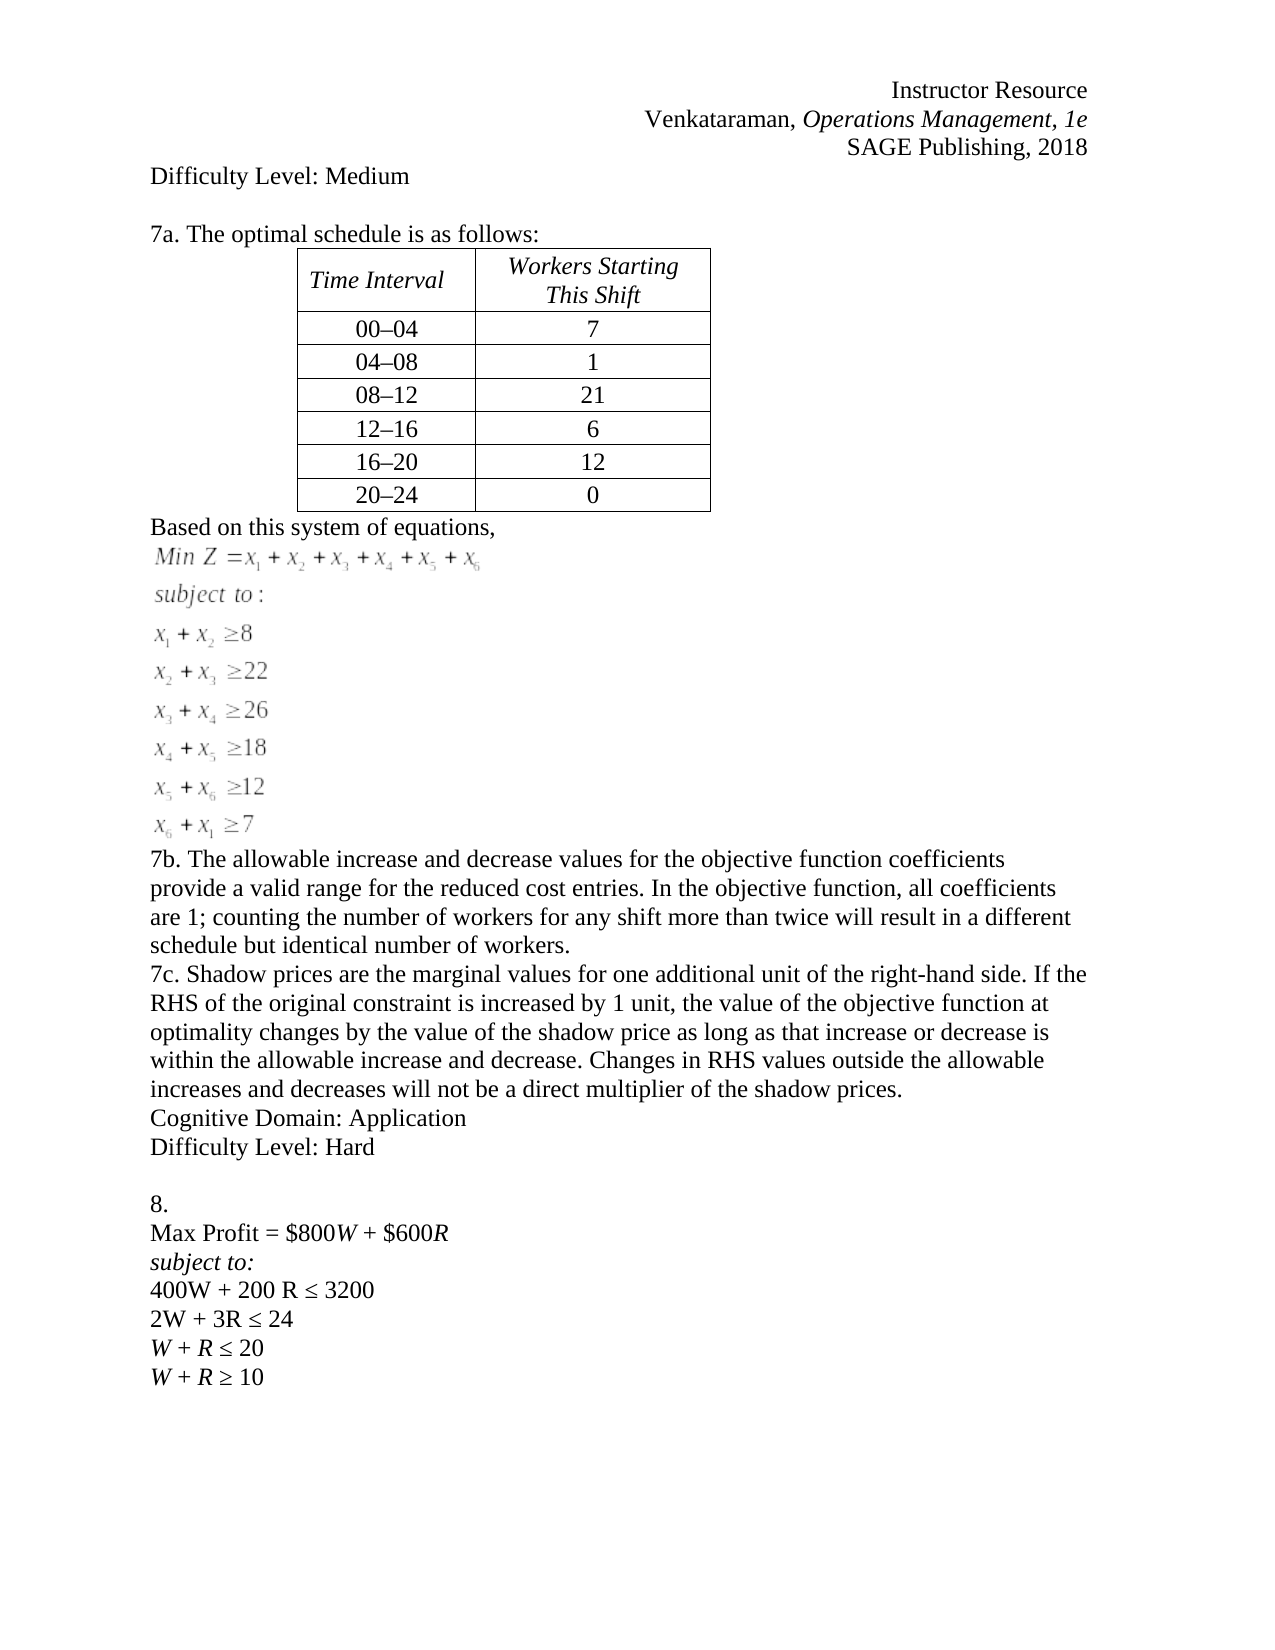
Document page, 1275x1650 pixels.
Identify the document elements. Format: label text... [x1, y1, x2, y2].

text subject to: [150, 1247, 1087, 1276]
text 7a. The optimal schedule is as follows: [150, 219, 1087, 247]
table_cell 16–20 [298, 445, 475, 478]
text 8. [150, 1189, 1087, 1218]
table_cell 0 [476, 479, 710, 511]
text Based on this system of equations, [150, 512, 1087, 541]
table_cell 20–24 [298, 479, 475, 511]
table_cell 04–08 [298, 345, 475, 378]
text 7b. The allowable increase and decrease values for the objective function coefficients provide a valid range for the reduced cost entries. In the objective function, all coefficients are 1; counting the number of workers for any shift more than twice will result in a different schedule but identical number of workers. [150, 844, 1087, 959]
text Difficulty Level: Medium [150, 161, 1087, 190]
text 400W + 200 R ≤ 3200 [150, 1276, 1087, 1304]
table_header Time Interval [298, 249, 475, 311]
text Difficulty Level: Hard [150, 1132, 1087, 1161]
table_cell 12 [476, 445, 710, 478]
text Max Profit = $800W + $600R [150, 1218, 1087, 1247]
text 7c. Shadow prices are the marginal values for one additional unit of the right-hand side. If the RHS of the original constraint is increased by 1 unit, the value of the objective function at optimality changes by the value of the shadow price as long as that increase or decrease is within the allowable increase and decrease. Changes in RHS values outside the allowable increases and decreases will not be a direct multiplier of the shadow prices. [150, 959, 1087, 1103]
table_header Workers Starting This Shift [476, 249, 710, 311]
table_cell 12–16 [298, 412, 475, 444]
table_cell 00–04 [298, 312, 475, 344]
text 2W + 3R ≤ 24 [150, 1304, 1087, 1333]
table_cell 21 [476, 379, 710, 411]
text W + R ≥ 10 [150, 1362, 1087, 1391]
text Cognitive Domain: Application [150, 1103, 1087, 1132]
table_cell 1 [476, 345, 710, 378]
table_cell 7 [476, 312, 710, 344]
text W + R ≤ 20 [150, 1333, 1087, 1362]
table_cell 08–12 [298, 379, 475, 411]
table_cell 6 [476, 412, 710, 444]
